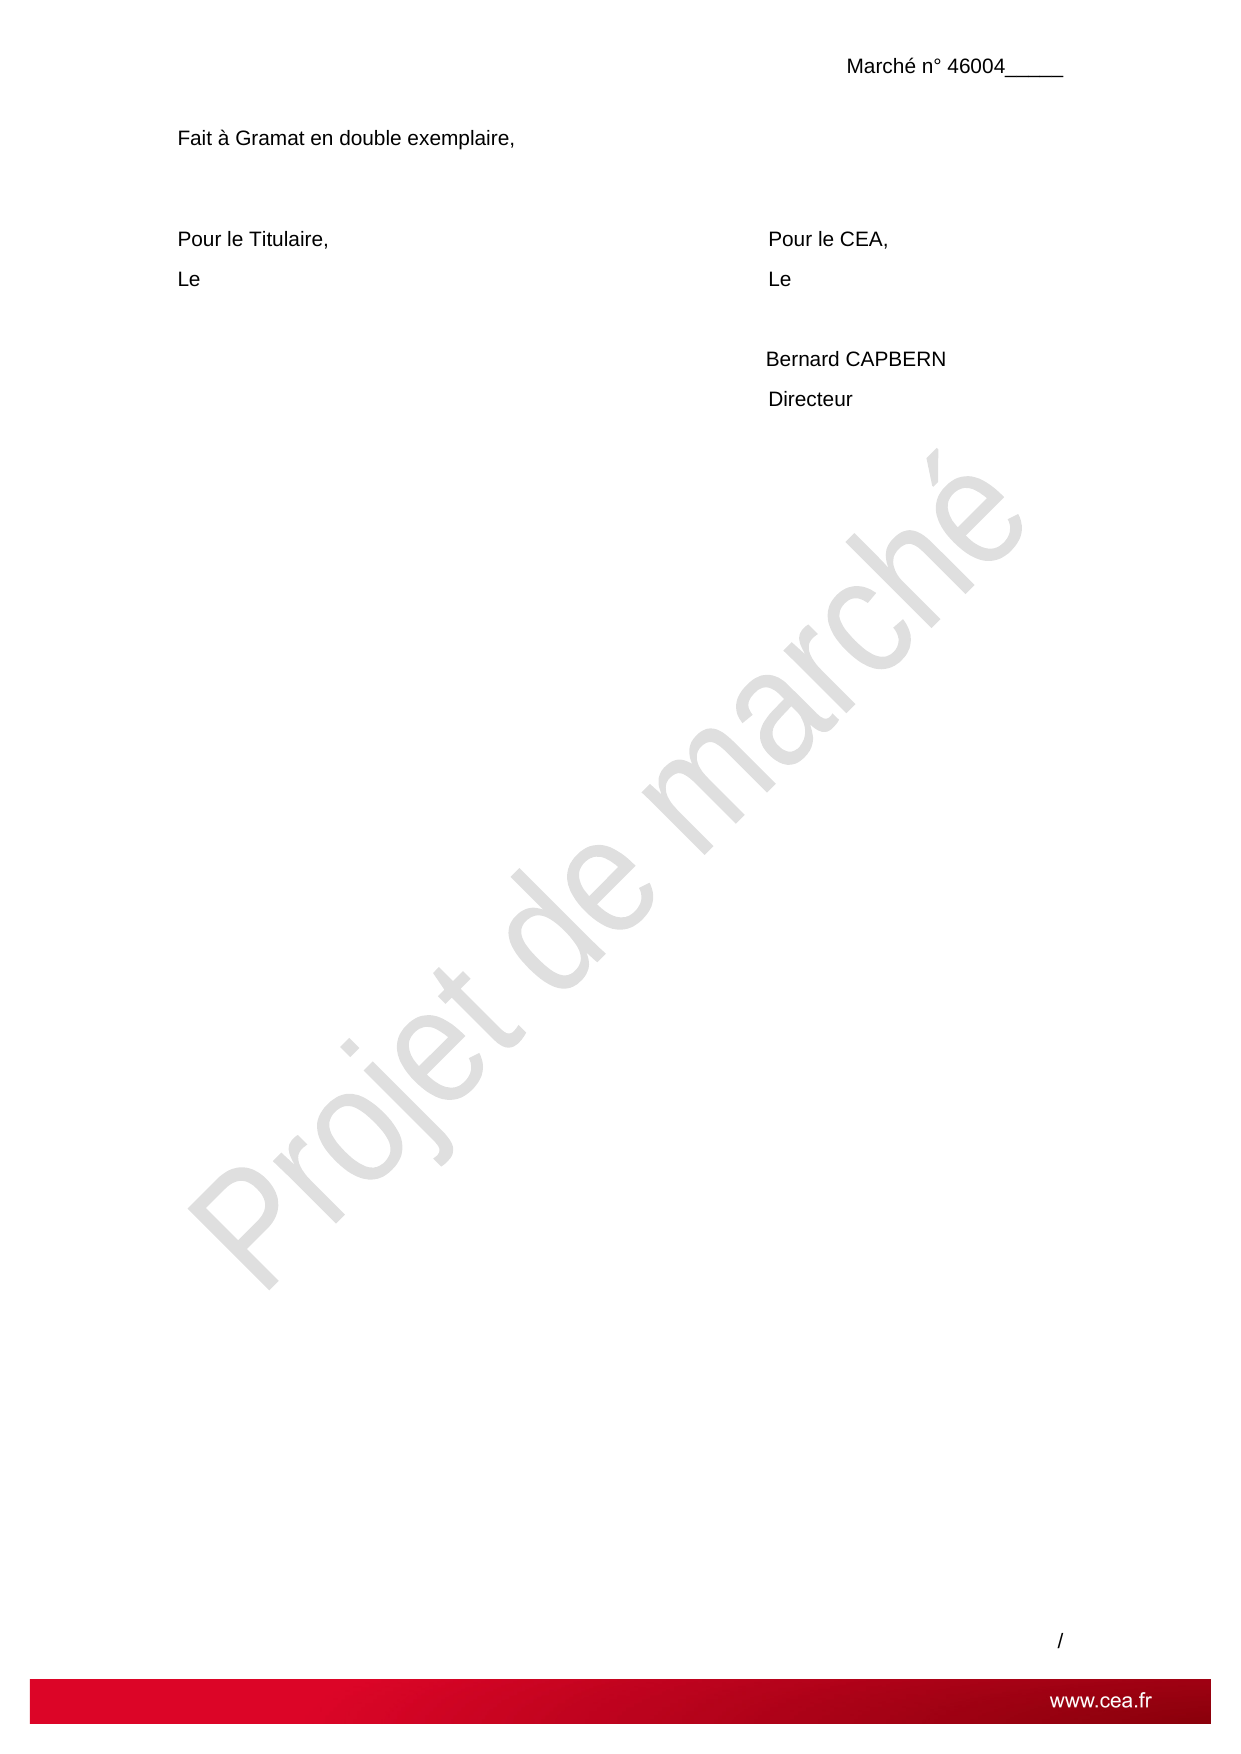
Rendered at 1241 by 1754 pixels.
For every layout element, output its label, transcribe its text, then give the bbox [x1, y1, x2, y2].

picture [29, 1679, 1211, 1724]
text Le Le [177, 266, 1063, 291]
text Directeur [177, 386, 1063, 411]
text Fait à Gramat en double exemplaire, [177, 125, 1063, 149]
text Bernard CAPBERN [177, 346, 1063, 371]
text Pour le Titulaire, Pour le CEA, [177, 226, 1063, 251]
